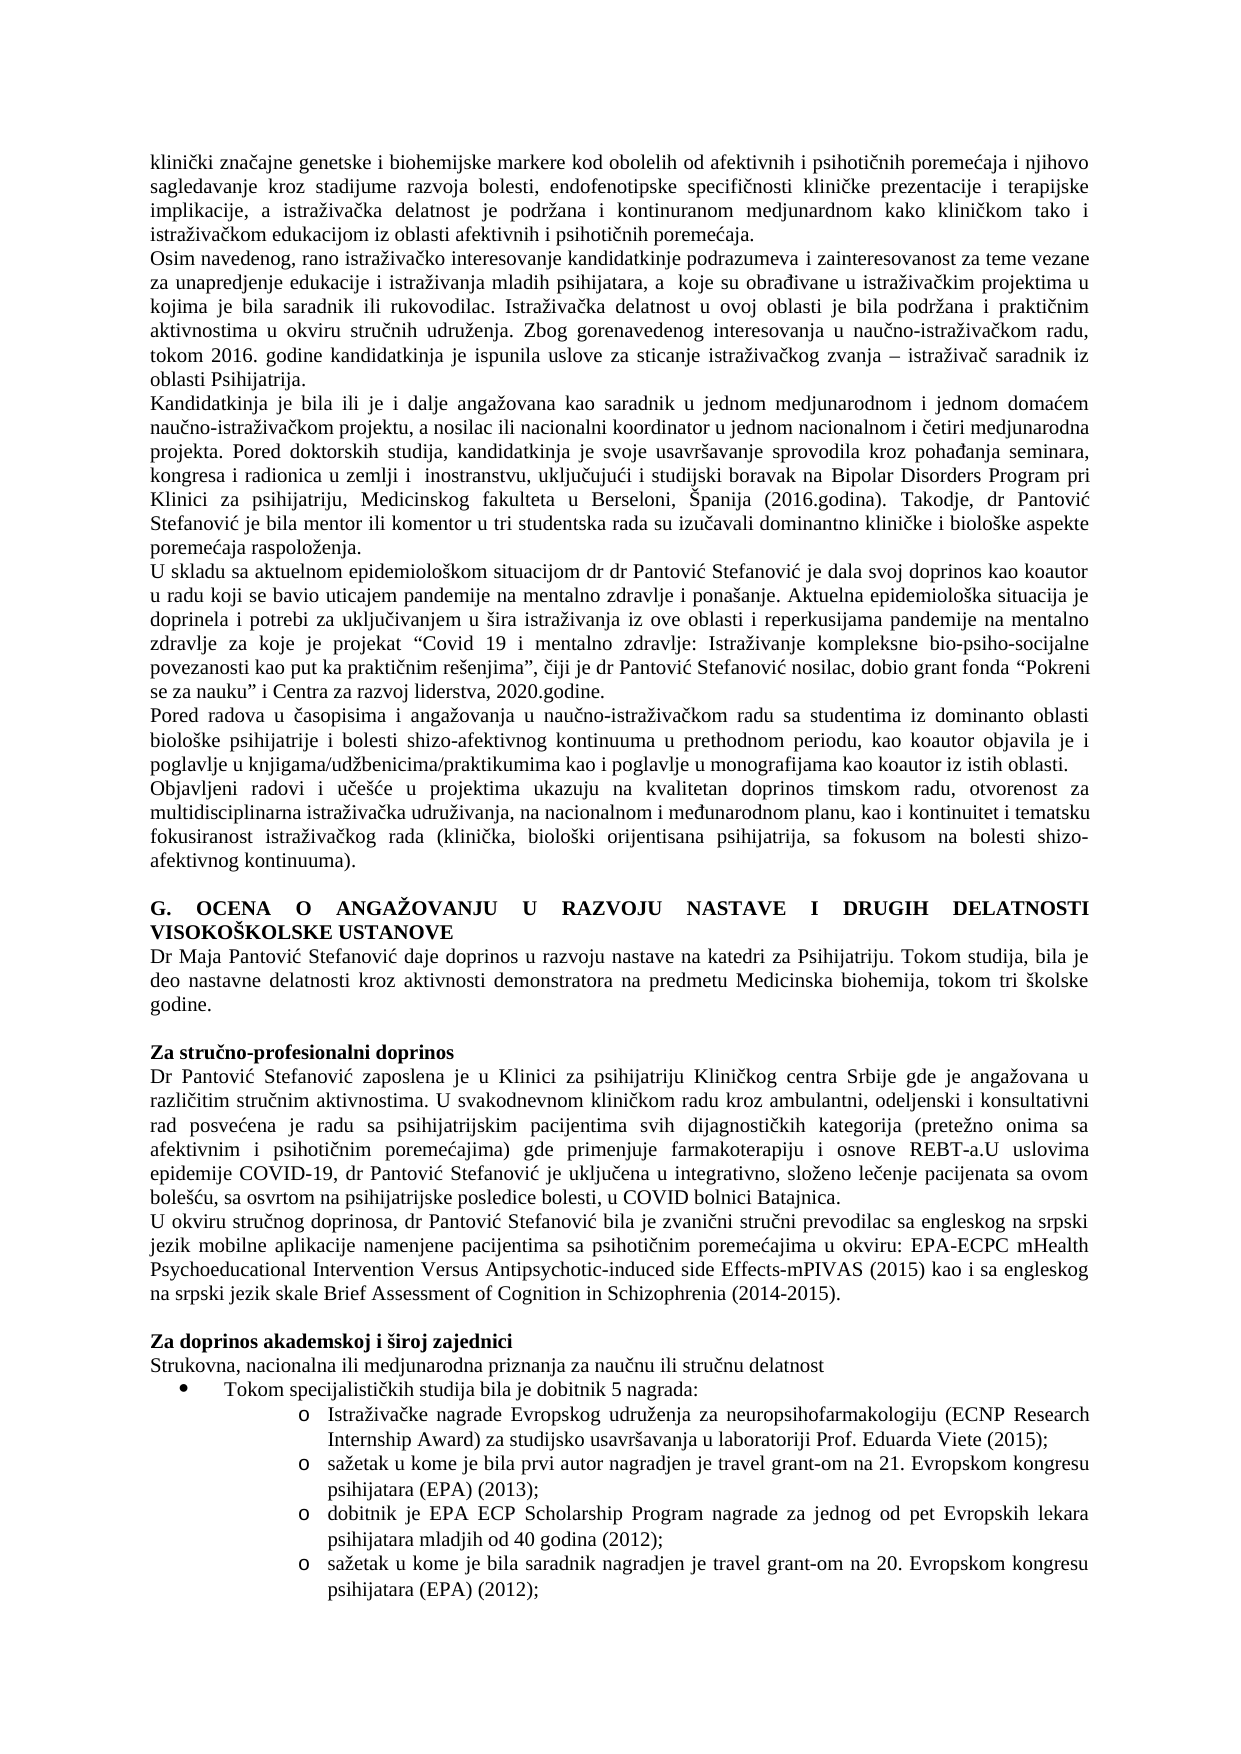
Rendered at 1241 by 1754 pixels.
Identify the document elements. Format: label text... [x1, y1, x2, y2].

text U skladu sa aktuelnom epidemiološkom situacijom dr dr Pantović Stefanović je dala svoj doprinos kao koautor u radu koji se bavio uticajem pandemije na mentalno zdravlje i ponašanje. Aktuelna epidemiološka situacija je doprinela i potrebi za uključivanjem u šira istraživanja iz ove oblasti i reperkusijama pandemije na mentalno zdravlje za koje je projekat “Covid 19 i mentalno zdravlje: Istraživanje kompleksne bio-psiho-socijalne povezanosti kao put ka praktičnim rešenjima”, čiji je dr Pantović Stefanović nosilac, dobio grant fonda “Pokreni se za nauku” i Centra za razvoj liderstva, 2020.godine. [150, 559, 1090, 703]
text Dr Pantović Stefanović zaposlena je u Klinici za psihijatriju Kliničkog centra Srbije gde je angažovana u različitim stručnim aktivnostima. U svakodnevnom kliničkom radu kroz ambulantni, odeljenski i konsultativni rad posvećena je radu sa psihijatrijskim pacijentima svih dijagnostičkih kategorija (pretežno onima sa afektivnim i psihotičnim poremećajima) gde primenjuje farmakoterapiju i osnove REBT-a.U uslovima epidemije COVID-19, dr Pantović Stefanović je uključena u integrativno, složeno lečenje pacijenata sa ovom bolešću, sa osvrtom na psihijatrijske posledice bolesti, u COVID bolnici Batajnica. [150, 1064, 1090, 1209]
text U okviru stručnog doprinosa, dr Pantović Stefanović bila je zvanični stručni prevodilac sa engleskog na srpski jezik mobilne aplikacije namenjene pacijentima sa psihotičnim poremećajima u okviru: EPA-ECPC mHealth Psychoeducational Intervention Versus Antipsychotic-induced side Effects-mPIVAS (2015) kao i sa engleskog na srpski jezik skale Brief Assessment of Cognition in Schizophrenia (2014-2015). [150, 1209, 1090, 1305]
text Objavljeni radovi i učešće u projektima ukazuju na kvalitetan doprinos timskom radu, otvorenost za multidisciplinarna istraživačka udruživanja, na nacionalnom i međunarodnom planu, kao i kontinuitet i tematsku fokusiranost istraživačkog rada (klinička, biološki orijentisana psihijatrija, sa fokusom na bolesti shizo-afektivnog kontinuuma). [150, 776, 1090, 872]
text Osim navedenog, rano istraživačko interesovanje kandidatkinje podrazumeva i zainteresovanost za teme vezane za unapredjenje edukacije i istraživanja mladih psihijatara, a koje su obrađivane u istraživačkim projektima u kojima je bila saradnik ili rukovodilac. Istraživačka delatnost u ovoj oblasti je bila podržana i praktičnim aktivnostima u okviru stručnih udruženja. Zbog gorenavedenog interesovanja u naučno-istraživačkom radu, tokom 2016. godine kandidatkinja je ispunila uslove za sticanje istraživačkog zvanja – istraživač saradnik iz oblasti Psihijatrija. [150, 246, 1090, 391]
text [150, 150, 1090, 246]
list dobitnik je EPA ECP Scholarship Program nagrade za jednog od pet Evropskih lekara psihijatara mladjih od 40 godina (2012); [298, 1501, 1090, 1551]
text G. OCENA O ANGAŽOVANJU U RAZVOJU NASTAVE I DRUGIH DELATNOSTI VISOKOŠKOLSKE USTANOVE [150, 896, 1090, 944]
text Kandidatkinja je bila ili je i dalje angažovana kao saradnik u jednom medjunarodnom i jednom domaćem naučno-istraživačkom projektu, a nosilac ili nacionalni koordinator u jednom nacionalnom i četiri medjunarodna projekta. Pored doktorskih studija, kandidatkinja je svoje usavršavanje sprovodila kroz pohađanja seminara, kongresa i radionica u zemlji i inostranstvu, uključujući i studijski boravak na Bipolar Disorders Program pri Klinici za psihijatriju, Medicinskog fakulteta u Berseloni, Španija (2016.godina). Takodje, dr Pantović Stefanović je bila mentor ili komentor u tri studentska rada su izučavali dominantno kliničke i biološke aspekte poremećaja raspoloženja. [150, 391, 1090, 559]
list sažetak u kome je bila saradnik nagradjen je travel grant-om na 20. Evropskom kongresu psihijatara (EPA) (2012); [298, 1551, 1090, 1601]
text Za doprinos akademskoj i široj zajednici [150, 1329, 1095, 1353]
list sažetak u kome je bila prvi autor nagradjen je travel grant-om na 21. Evropskom kongresu psihijatara (EPA) (2013); [298, 1451, 1090, 1501]
text Za stručno-profesionalni doprinos [150, 1040, 1095, 1064]
text Strukovna, nacionalna ili medjunarodna priznanja za naučnu ili stručnu delatnost [150, 1353, 1090, 1377]
list Tokom specijalističkih studija bila je dobitnik 5 nagrada: [179, 1377, 1090, 1402]
text Pored radova u časopisima i angažovanja u naučno-istraživačkom radu sa studentima iz dominanto oblasti biološke psihijatrije i bolesti shizo-afektivnog kontinuuma u prethodnom periodu, kao koautor objavila je i poglavlje u knjigama/udžbenicima/praktikumima kao i poglavlje u monografijama kao koautor iz istih oblasti. [150, 703, 1090, 776]
list Istraživačke nagrade Evropskog udruženja za neuropsihofarmakologiju (ECNP Research Internship Award) za studijsko usavršavanja u laboratoriji Prof. Eduarda Viete (2015); [298, 1402, 1090, 1451]
text Dr Maja Pantović Stefanović daje doprinos u razvoju nastave na katedri za Psihijatriju. Tokom studija, bila je deo nastavne delatnosti kroz aktivnosti demonstratora na predmetu Medicinska biohemija, tokom tri školske godine. [150, 944, 1090, 1016]
